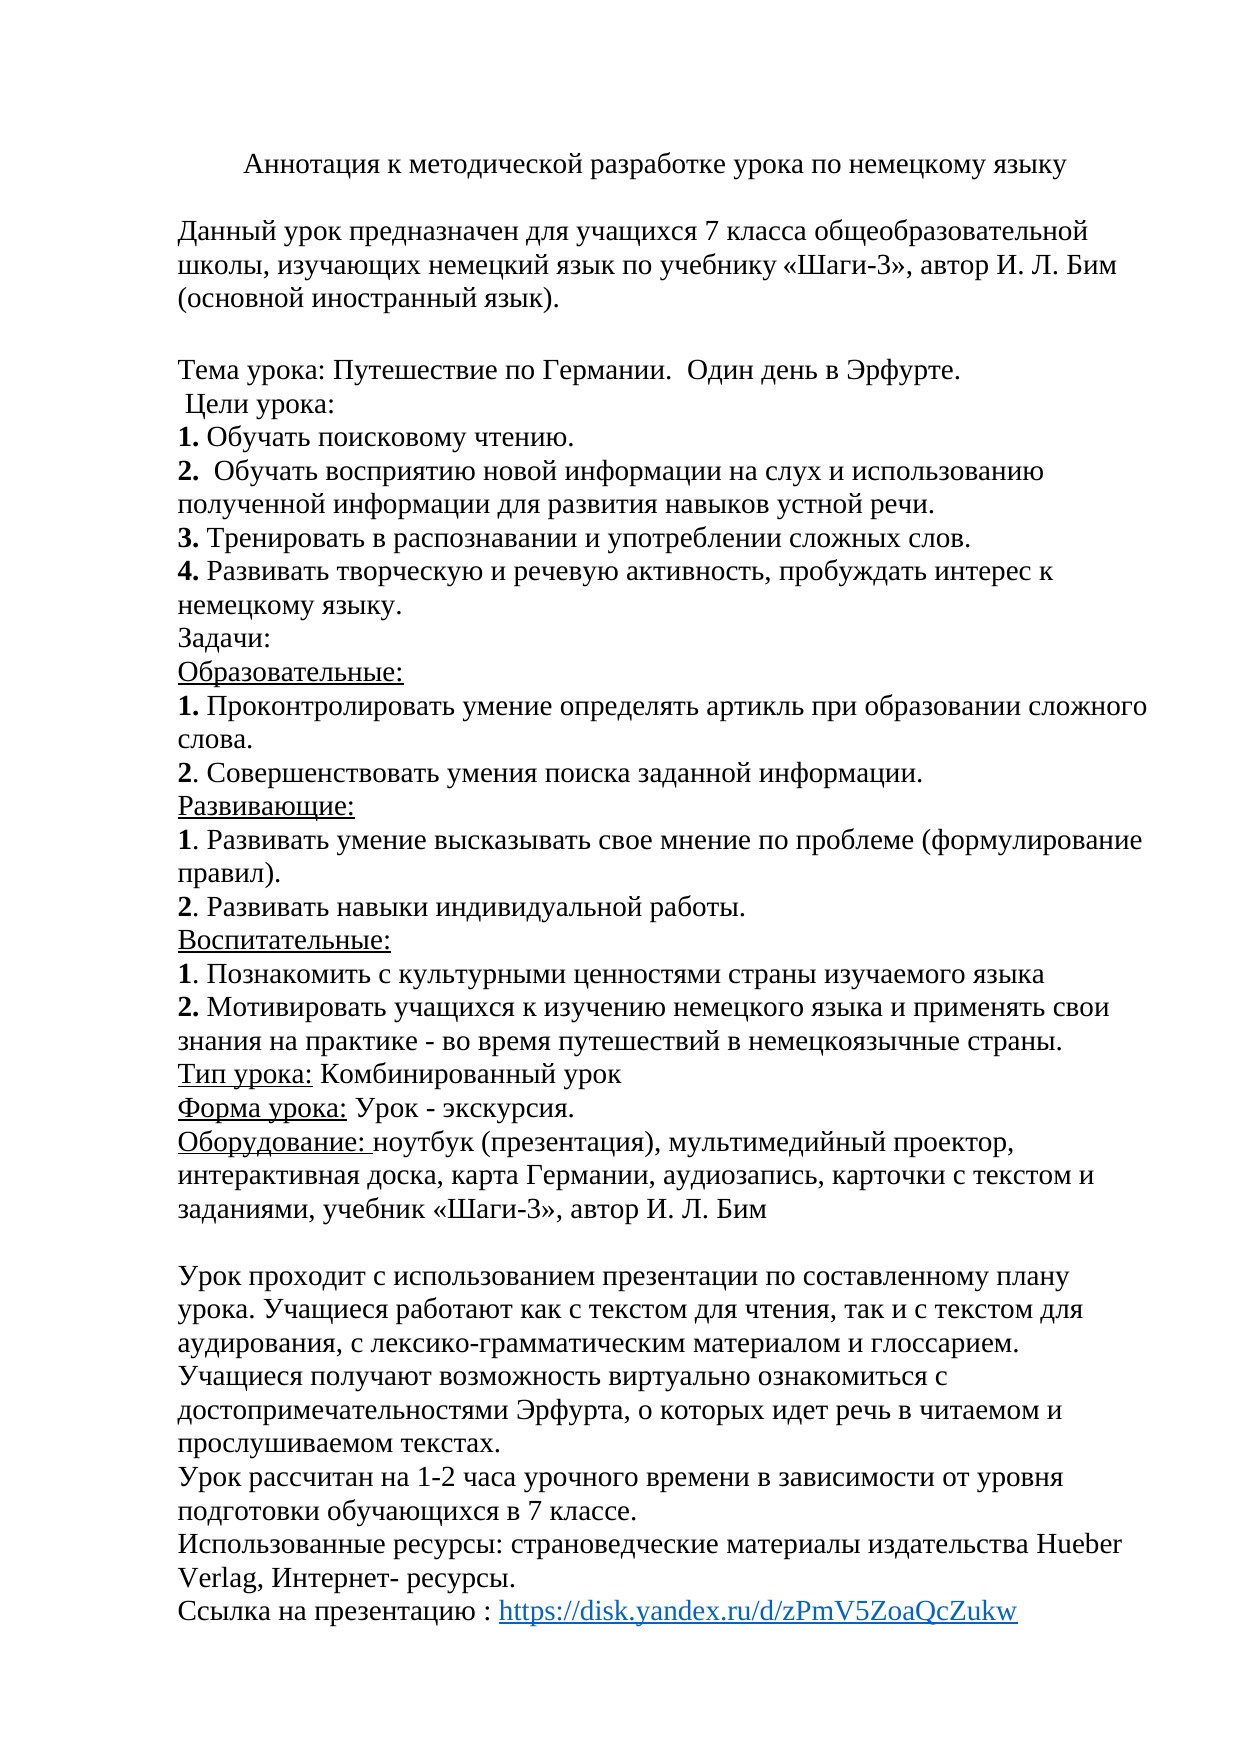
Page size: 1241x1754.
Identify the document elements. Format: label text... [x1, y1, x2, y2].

text Цели урока: [177, 386, 1152, 419]
text 2. Мотивировать учащихся к изучению немецкого языка и применять свои знания на практике - во время путешествий в немецкоязычные страны. [177, 989, 1152, 1057]
text Воспитательные: [177, 922, 1152, 956]
text Тип урока: Комбинированный урок [177, 1057, 1152, 1090]
text 2. Развивать навыки индивидуальной работы. [177, 889, 1152, 922]
text Тема урока: Путешествие по Германии. Один день в Эрфурте. [177, 352, 1152, 386]
text Оборудование: ноутбук (презентация), мультимедийный проектор, интерактивная доска, карта Германии, аудиозапись, карточки с текстом и заданиями, учебник «Шаги-3», автор И. Л. Бим [177, 1124, 1152, 1224]
text Использованные ресурсы: страноведческие материалы издательства Hueber Verlag, Интернет- ресурсы. [177, 1526, 1152, 1593]
text 1. Развивать умение высказывать свое мнение по проблеме (формулирование правил). [177, 822, 1152, 889]
text 2. Обучать восприятию новой информации на слух и использованию полученной информации для развития навыков устной речи. [177, 453, 1152, 520]
text 1. Познакомить с культурными ценностями страны изучаемого языка [177, 956, 1152, 989]
text Урок рассчитан на 1-2 часа урочного времени в зависимости от уровня подготовки обучающихся в 7 классе. [177, 1459, 1152, 1526]
text 4. Развивать творческую и речевую активность, пробуждать интерес к немецкому языку. [177, 553, 1152, 621]
text Учащиеся получают возможность виртуально ознакомиться с достопримечательностями Эрфурта, о которых идет речь в читаемом и прослушиваемом текстах. [177, 1358, 1152, 1459]
text 2. Совершенствовать умения поиска заданной информации. [177, 755, 1152, 788]
text 1. Проконтролировать умение определять артикль при образовании сложного слова. [177, 688, 1152, 755]
text Развивающие: [177, 788, 1152, 822]
text 1. Обучать поисковому чтению. [177, 419, 1152, 453]
text Задачи: [177, 621, 1152, 654]
text 3. Тренировать в распознавании и употреблении сложных слов. [177, 520, 1152, 553]
text Ссылка на презентацию : https://disk.yandex.ru/d/zPmV5ZoaQcZukw [177, 1593, 1152, 1627]
text Образовательные: [177, 654, 1152, 688]
text Данный урок предназначен для учащихся 7 класса общеобразовательной школы, изучающих немецкий язык по учебнику «Шаги-3», автор И. Л. Бим (основной иностранный язык). [177, 213, 1152, 314]
text Урок проходит с использованием презентации по составленному плану урока. Учащиеся работают как с текстом для чтения, так и с текстом для аудирования, с лексико-грамматическим материалом и глоссарием. [177, 1258, 1152, 1358]
text Форма урока: Урок - экскурсия. [177, 1090, 1152, 1124]
text Аннотация к методической разработке урока по немецкому языку [177, 146, 1152, 180]
